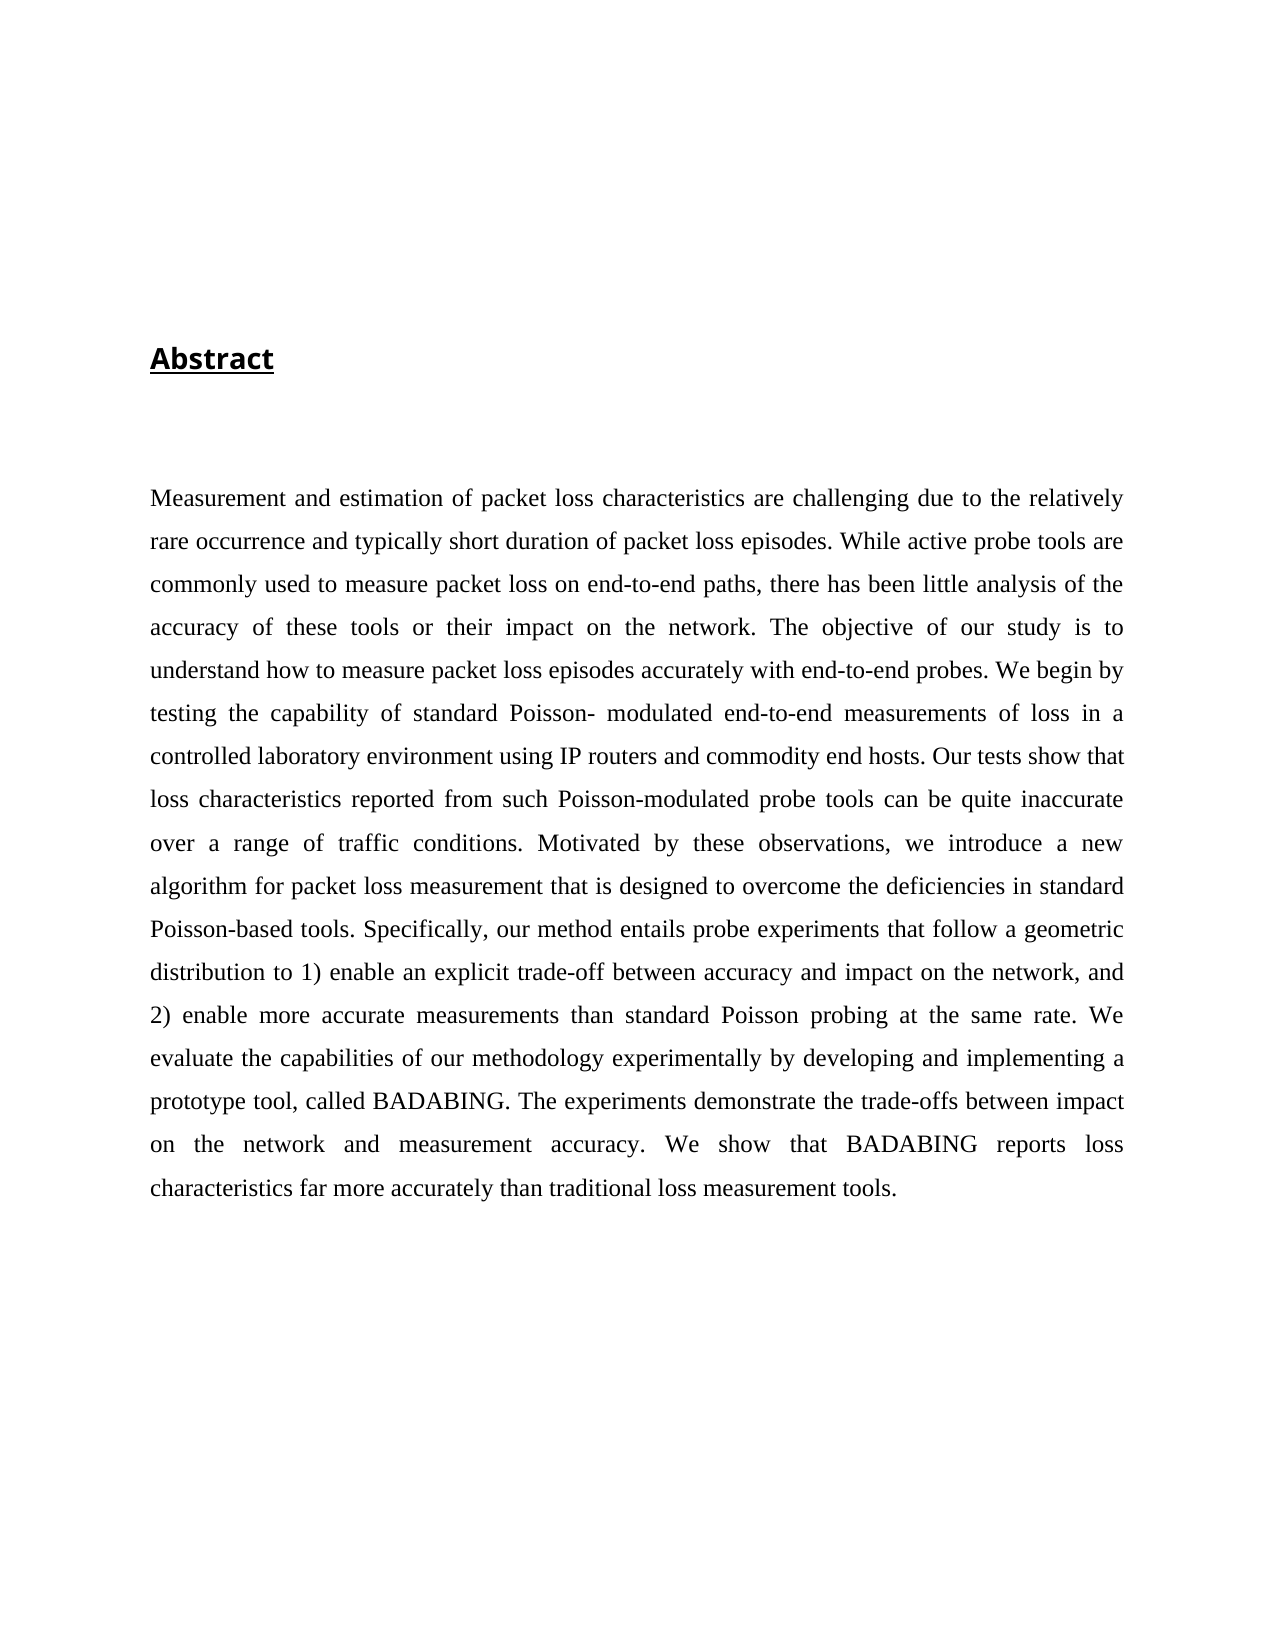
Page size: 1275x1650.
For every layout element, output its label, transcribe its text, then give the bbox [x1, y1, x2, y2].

text Abstract [150, 338, 1125, 378]
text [150, 483, 1125, 1201]
